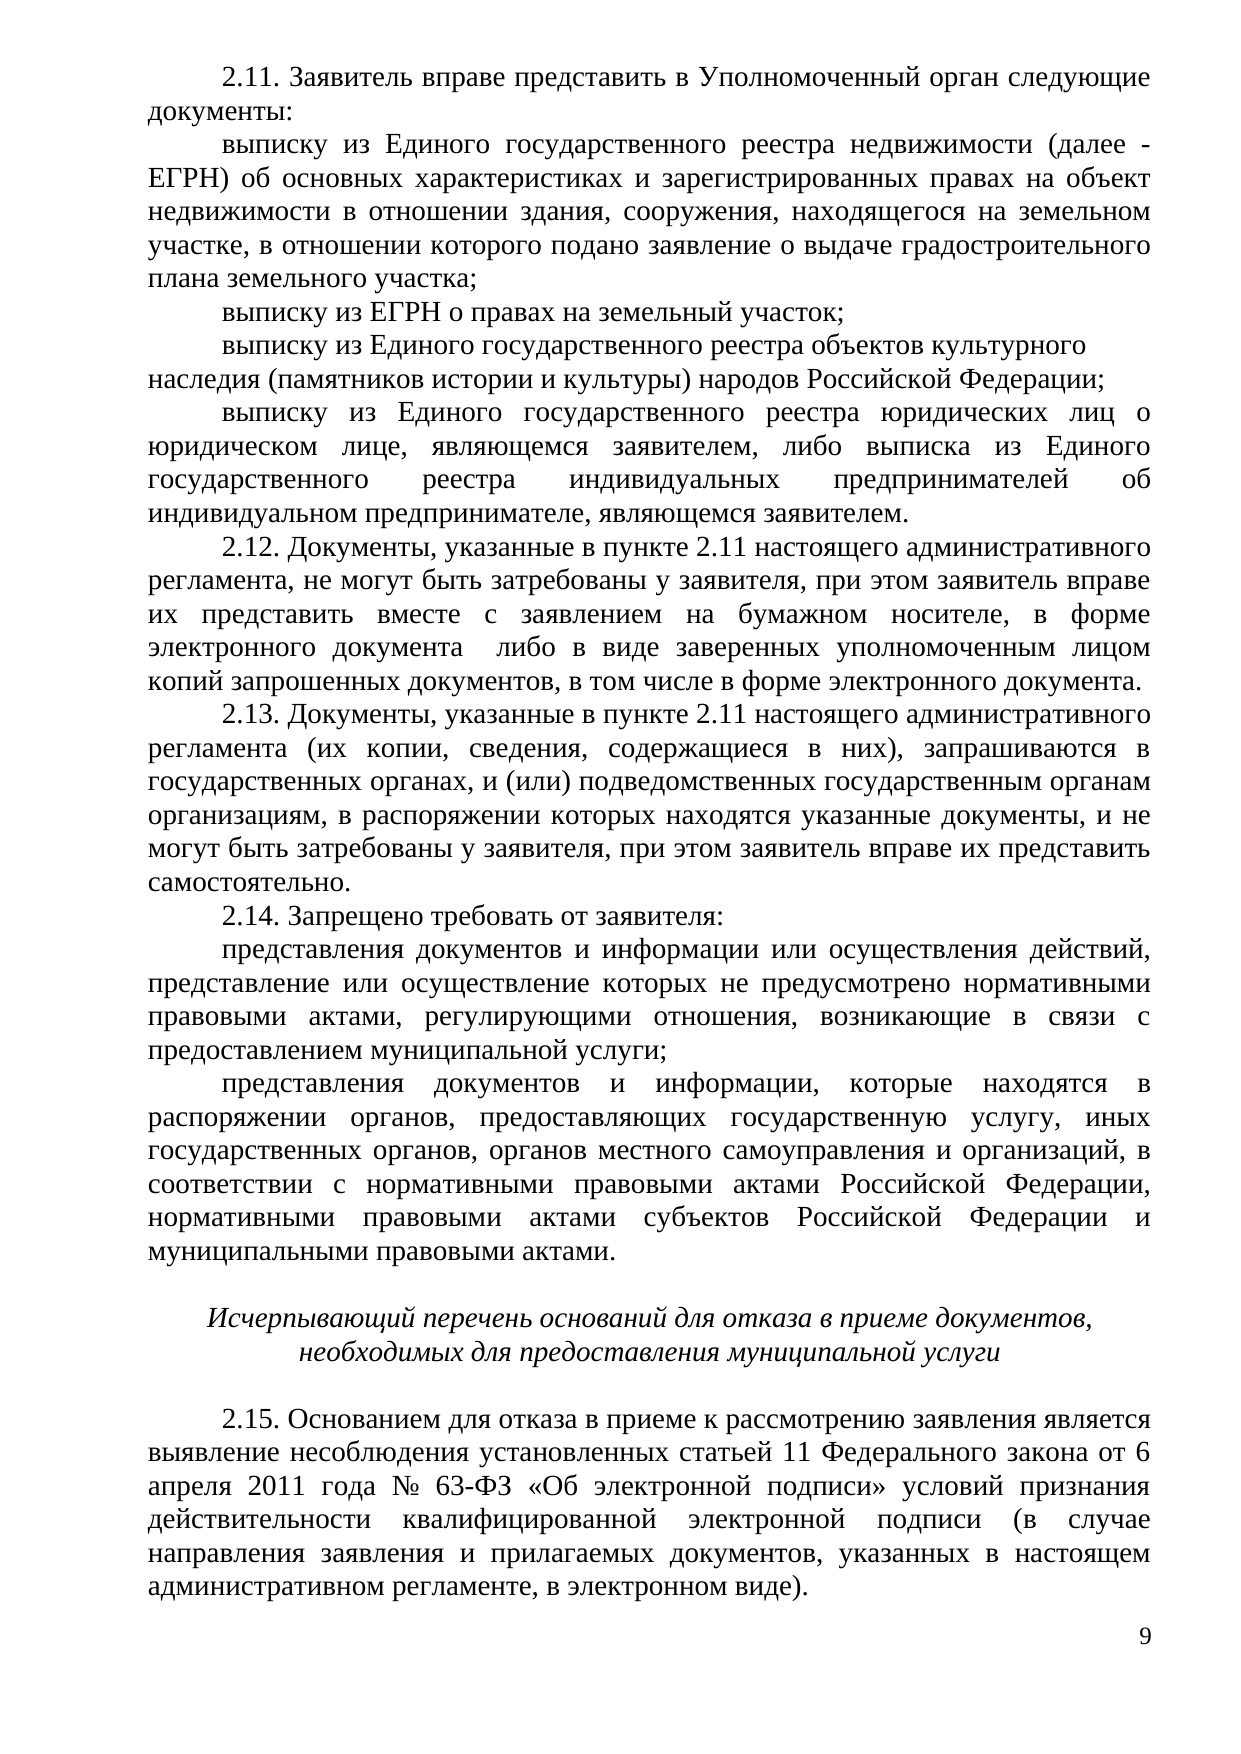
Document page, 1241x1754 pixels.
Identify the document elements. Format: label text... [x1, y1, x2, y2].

text 2.11. Заявитель вправе представить в Уполномоченный орган следующие документы: [148, 59, 1152, 126]
text выписку из Единого государственного реестра недвижимости (далее - ЕГРН) об основных характеристиках и зарегистрированных правах на объект недвижимости в отношении здания, сооружения, находящегося на земельном участке, в отношении которого подано заявление о выдаче градостроительного плана земельного участка; [148, 126, 1152, 294]
subtitle Исчерпывающий перечень оснований для отказа в приеме документов, необходимых для предоставления муниципальной услуги [148, 1300, 1152, 1367]
text 2.12. Документы, указанные в пункте 2.11 настоящего административного регламента, не могут быть затребованы у заявителя, при этом заявитель вправе их представить вместе с заявлением на бумажном носителе, в форме электронного документа либо в виде заверенных уполномоченным лицом копий запрошенных документов, в том числе в форме электронного документа. [148, 529, 1152, 696]
text выписку из ЕГРН о правах на земельный участок; [148, 294, 1152, 327]
text наследия (памятников истории и культуры) народов Российской Федерации; [148, 361, 1152, 394]
text выписку из Единого государственного реестра юридических лиц о юридическом лице, являющемся заявителем, либо выписка из Единого государственного реестра индивидуальных предпринимателей об индивидуальном предпринимателе, являющемся заявителем. [148, 394, 1152, 529]
text 2.15. Основанием для отказа в приеме к рассмотрению заявления является выявление несоблюдения установленных статьей 11 Федерального закона от 6 апреля 2011 года № 63-ФЗ «Об электронной подписи» условий признания действительности квалифицированной электронной подписи (в случае направления заявления и прилагаемых документов, указанных в настоящем административном регламенте, в электронном виде). [148, 1401, 1152, 1602]
text представления документов и информации, которые находятся в распоряжении органов, предоставляющих государственную услугу, иных государственных органов, органов местного самоуправления и организаций, в соответствии с нормативными правовыми актами Российской Федерации, нормативными правовыми актами субъектов Российской Федерации и муниципальными правовыми актами. [148, 1065, 1152, 1267]
text представления документов и информации или осуществления действий, представление или осуществление которых не предусмотрено нормативными правовыми актами, регулирующими отношения, возникающие в связи с предоставлением муниципальной услуги; [148, 931, 1152, 1065]
text 2.14. Запрещено требовать от заявителя: [148, 898, 1152, 931]
text выписку из Единого государственного реестра объектов культурного [148, 327, 1152, 361]
text 2.13. Документы, указанные в пункте 2.11 настоящего административного регламента (их копии, сведения, содержащиеся в них), запрашиваются в государственных органах, и (или) подведомственных государственным органам организациям, в распоряжении которых находятся указанные документы, и не могут быть затребованы у заявителя, при этом заявитель вправе их представить самостоятельно. [148, 696, 1152, 898]
